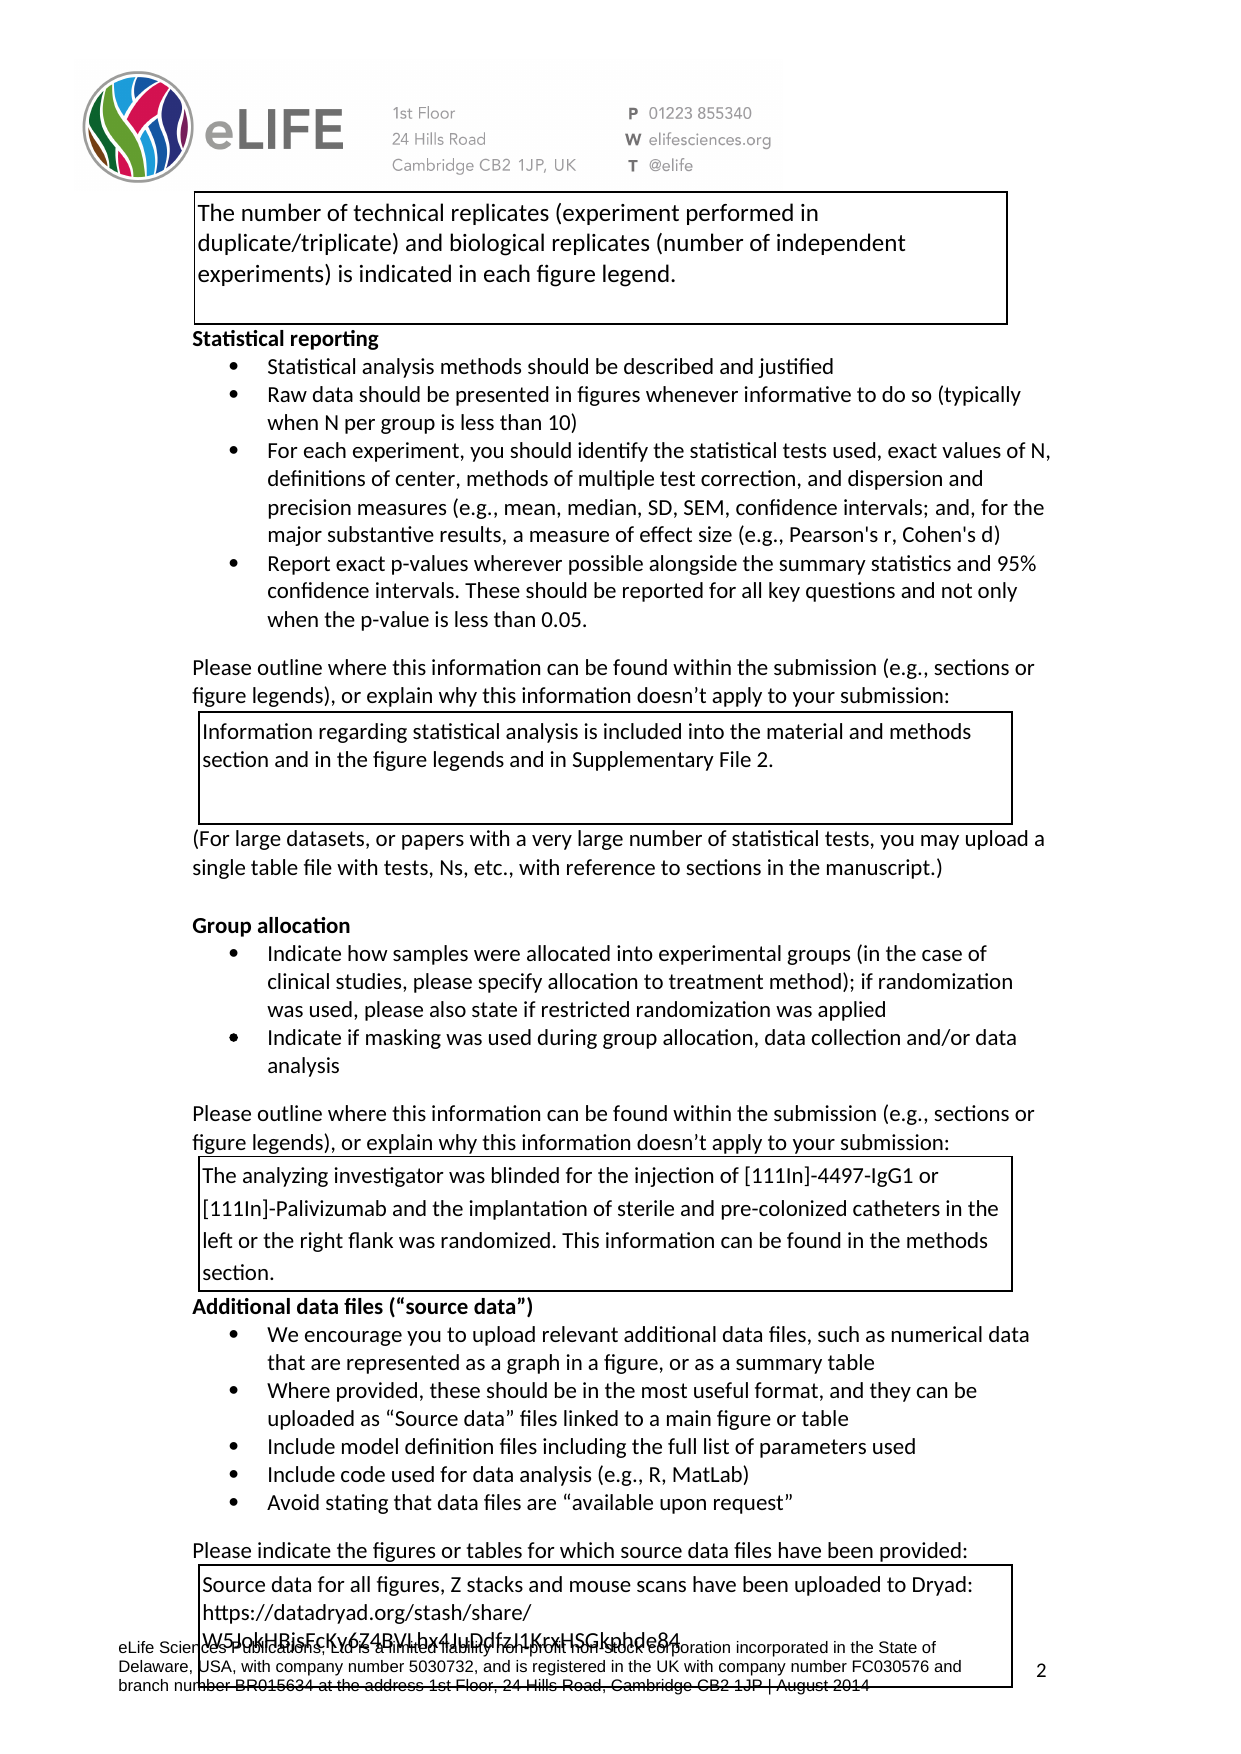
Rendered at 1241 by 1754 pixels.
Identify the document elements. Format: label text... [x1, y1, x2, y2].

text Source data for all figures, Z stacks and mouse scans have been uploaded to Dryad: [200, 1568, 1011, 1598]
text The analyzing investigator was blinded for the injection of [111In]-4497-IgG1 or [111In]-Palivizumab and the implantation of sterile and pre-colonized catheters in the left or the right flank was randomized. This information can be found in the methods section. [200, 1159, 1011, 1288]
list Report exact p-values wherever possible alongside the summary statistics and 95% confidence intervals. These should be reported for all key questions and not only when the p-value is less than 0.05. [229, 549, 1053, 633]
text Additional data files (“source data”) [192, 1186, 1053, 1320]
text Statistical reporting [192, 252, 1053, 352]
list Include code used for data analysis (e.g., R, MatLab) [229, 1460, 1053, 1488]
list Include model definition files including the full list of parameters used [229, 1432, 1053, 1460]
list Indicate if masking was used during group allocation, data collection and/or data analysis [229, 1023, 1053, 1079]
text Please outline where this information can be found within the submission (e.g., sections or figure legends), or explain why this information doesn’t apply to your submission: [192, 653, 1053, 709]
list We encourage you to upload relevant additional data files, such as numerical data that are represented as a graph in a figure, or as a summary table [229, 1320, 1053, 1376]
text Please outline where this information can be found within the submission (e.g., sections or figure legends), or explain why this information doesn’t apply to your submission: [192, 1099, 1053, 1156]
list For each experiment, you should identify the statistical tests used, exact values of N, definitions of center, methods of multiple test correction, and dispersion and precision measures (e.g., mean, median, SD, SEM, confidence intervals; and, for the major substantive results, a measure of effect size (e.g., Pearson's r, Cohen's d) [229, 437, 1053, 549]
list Indicate how samples were allocated into experimental groups (in the case of clinical studies, please specify allocation to treatment method); if randomization was used, please also state if restricted randomization was applied [229, 939, 1053, 1023]
list Raw data should be presented in figures whenever informative to do so (typically when N per group is less than 10) [229, 381, 1053, 437]
text Information regarding statistical analysis is included into the material and methods section and in the figure legends and in Supplementary File 2. [200, 715, 1011, 775]
list Statistical analysis methods should be described and justified [229, 352, 1053, 381]
text Group allocation [192, 911, 1053, 939]
text https://datadryad.org/stash/share/W5JokHBjsFcKy6Z4BVLhx4JuDdfzJ1KrxHSGkphde84 [202, 1598, 1009, 1654]
picture [73, 59, 784, 191]
list Where provided, these should be in the most useful format, and they can be uploaded as “Source data” files linked to a main figure or table [229, 1376, 1053, 1432]
text Please indicate the figures or tables for which source data files have been provided: [192, 1536, 1053, 1564]
text The number of technical replicates (experiment performed in duplicate/triplicate) and biological replicates (number of independent experiments) is indicated in each figure legend. [195, 194, 1006, 288]
list Avoid stating that data files are “available upon request” [229, 1488, 1053, 1516]
text (For large datasets, or papers with a very large number of statistical tests, you may upload a single table file with tests, Ns, etc., with reference to sections in the manuscript.) [192, 737, 1053, 881]
